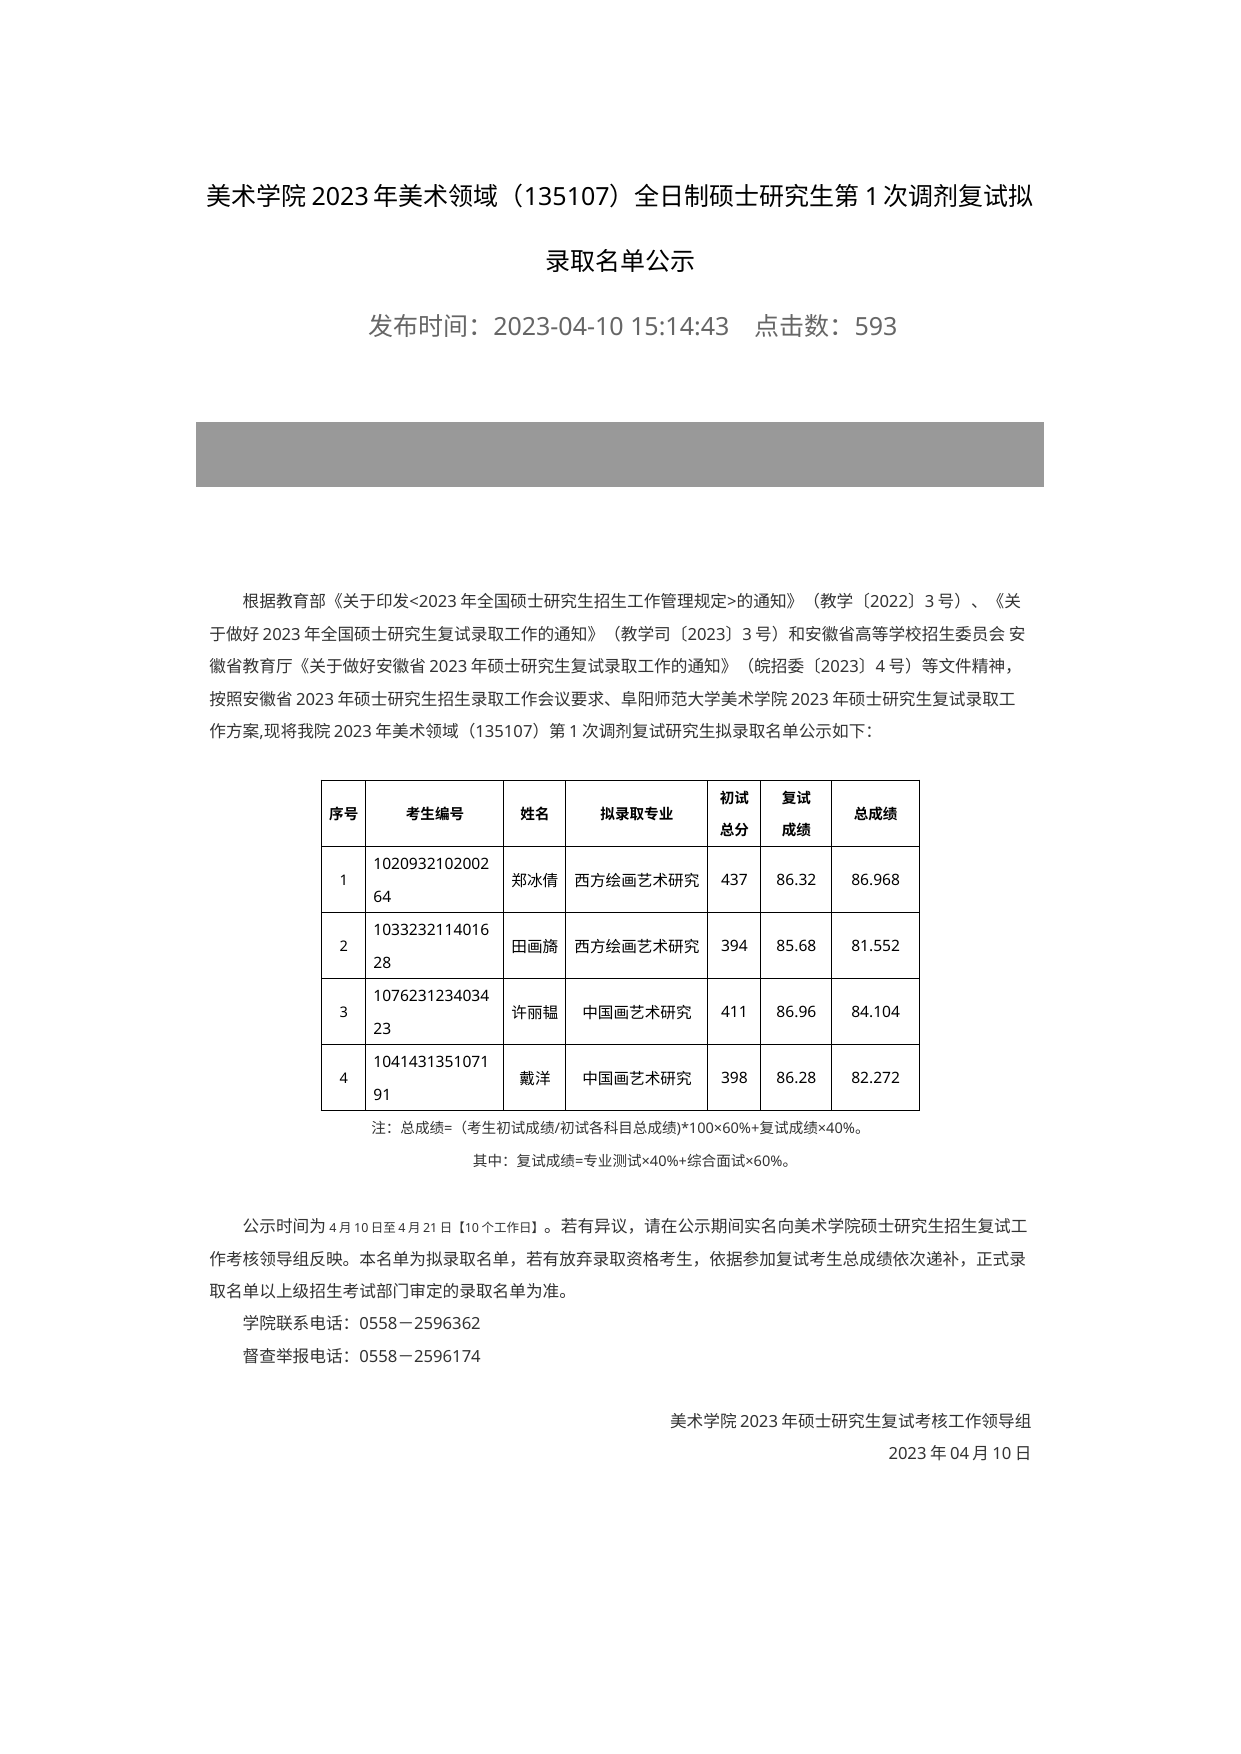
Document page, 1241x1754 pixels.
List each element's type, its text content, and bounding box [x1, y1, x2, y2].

table_header 根据教育部《关于印发<2023年全国硕士研究生招生工作管理规定>的通知》（教学〔2022〕3号）、《关于做好2023年全国硕士研究生复试录取工作的通知》（教学司〔2023〕3号）和安徽省高等学校招生委员会 安徽省教育厅《关于做好安徽省2023年硕士研究生复试录取工作的通知》（皖招委〔2023〕4号）等文件精神，按照安徽省2023年硕士研究生招生录取工作会议要求、阜阳师范大学美术学院2023年硕士研究生复试录取工作方案,现将我院2023年美术领域（135107）第1次调剂复试研究生拟录取名单公示如下： 注：总成绩=（考生初试成绩/初试各科目总成绩)*100×60%+复试成绩×40%。 其中：复试成绩=专业测试×40%+综合面试×60%。 公示时间为4月10日至4月21日【10个工作日】。若有异议，请在公示期间实名向美术学院硕士研究生招生复试工作考核领导组反映。本名单为拟录取名单，若有放弃录取资格考生，依据参加复试考生总成绩依次递补，正式录取名单以上级招生考试部门审定的录取名单为准。 学院联系电话：0558－2596362 督查举报电话：0558－2596174 美术学院2023年硕士研究生复试考核工作领导组 2023年04月10日 [209, 585, 1031, 1501]
table_header [188, 162, 1053, 584]
